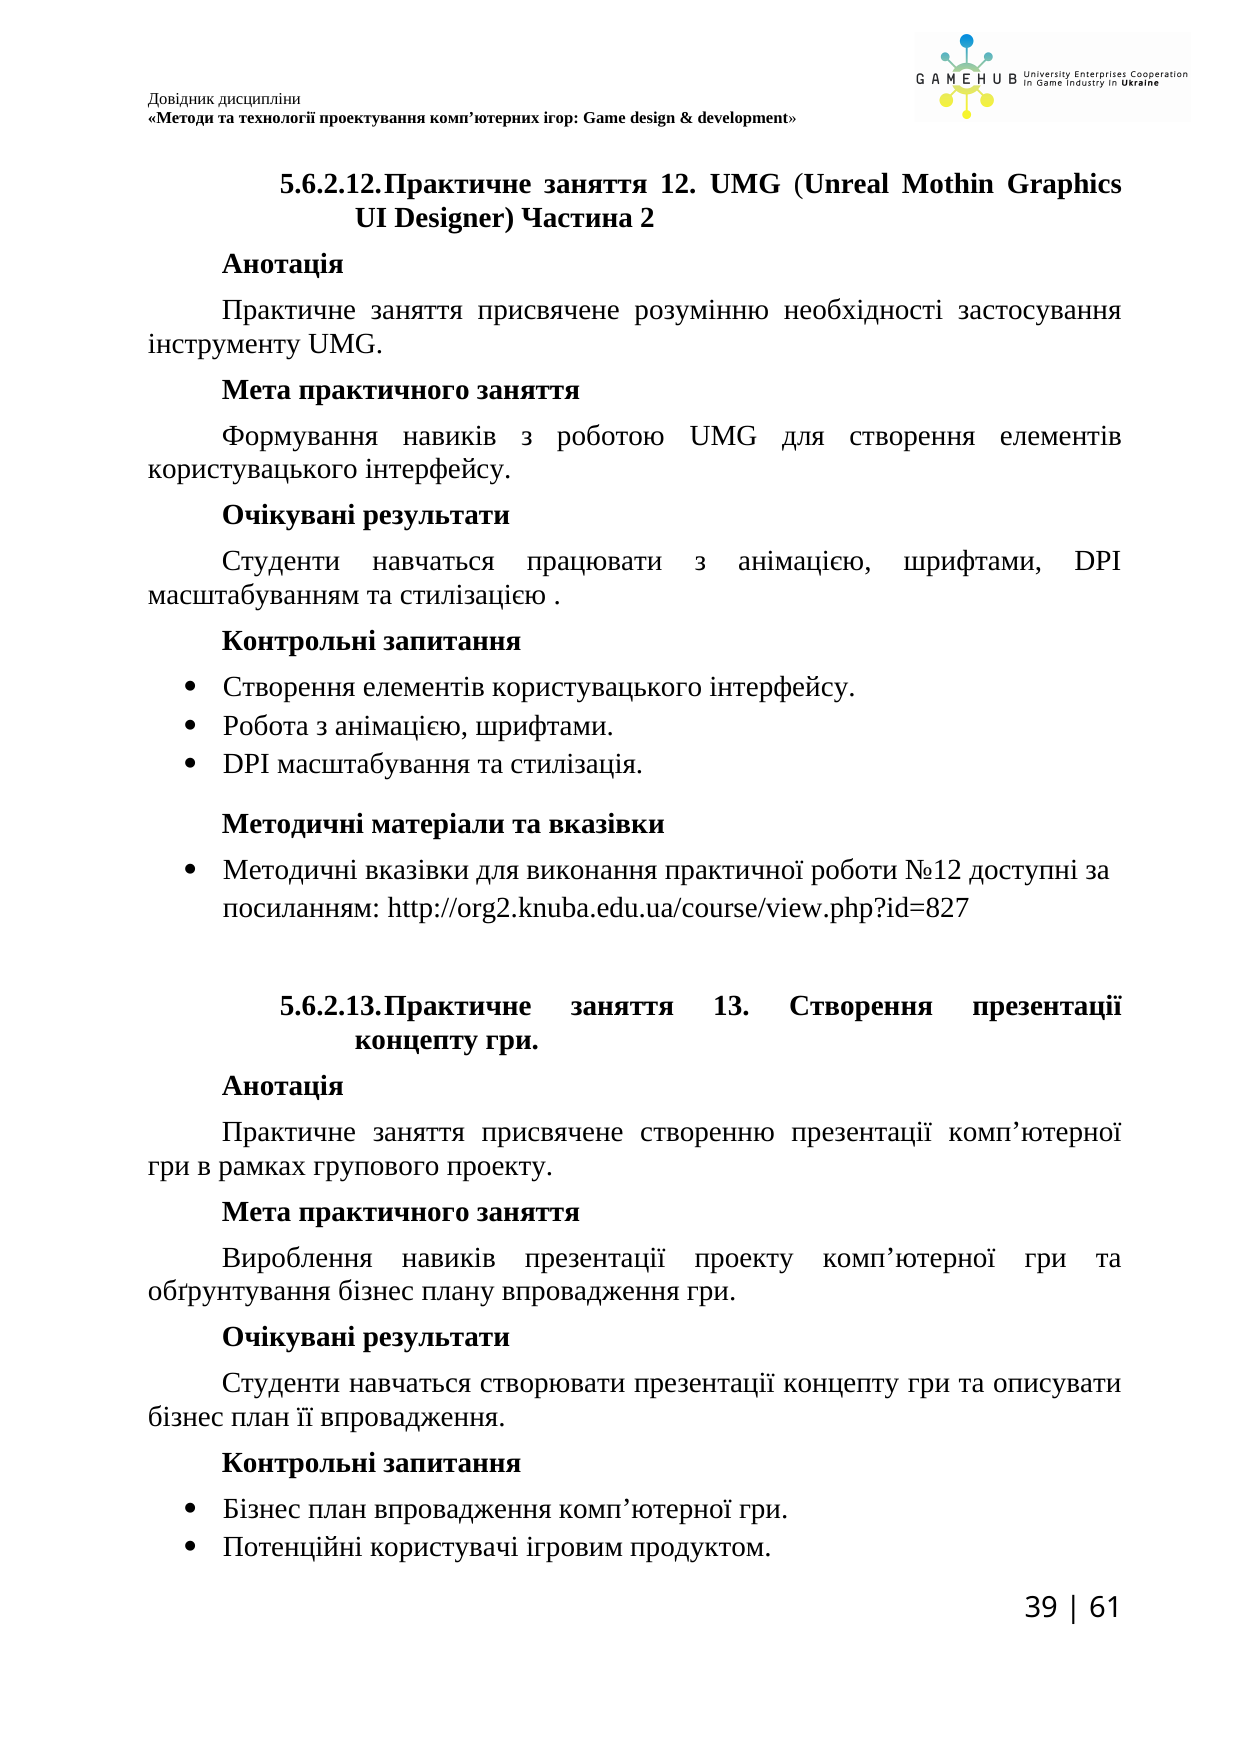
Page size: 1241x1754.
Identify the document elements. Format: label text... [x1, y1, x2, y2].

text Практичне заняття присвячене створенню презентації комп’ютерної гри в рамках групового проекту. [148, 1114, 1122, 1181]
list Практичне заняття 13. Створення презентації концепту гри. [279, 988, 1122, 1056]
picture [914, 32, 1192, 122]
list Вироблення навиків презентації проекту комп’ютерної гри та обґрунтування бізнес плану впровадження гри. [148, 1240, 1122, 1307]
list Робота з анімацією, шрифтами. [185, 708, 1122, 741]
text Мета практичного заняття [148, 372, 1122, 405]
list Створення елементів користувацького інтерфейсу. [185, 669, 1122, 703]
text Студенти навчаться працювати з анімацією, шрифтами, DPI масштабуванням та стилізацією . [148, 543, 1122, 611]
list Бізнес план впровадження комп’ютерної гри. [185, 1491, 1122, 1524]
text Методичні матеріали та вказівки [148, 806, 1122, 839]
text Очікувані результати [148, 1319, 1122, 1353]
text Контрольні запитання [148, 623, 1122, 657]
list Практичне заняття 12. UMG (Unreal Mothin Graphics UI Designer) Частина 2 [279, 167, 1122, 234]
list Методичні вказівки для виконання практичної роботи №12 доступні за посиланням: http://org2.knuba.edu.ua/course/view.php?id=827 [185, 852, 1122, 924]
text Анотація [148, 246, 1122, 280]
text Очікувані результати [148, 497, 1122, 531]
text Контрольні запитання [148, 1445, 1122, 1478]
text Мета практичного заняття [148, 1194, 1122, 1227]
text Студенти навчаться створювати презентації концепту гри та описувати бізнес план її впровадження. [148, 1365, 1122, 1432]
text Анотація [148, 1068, 1122, 1102]
text Практичне заняття присвячене розумінню необхідності застосування інструменту UMG. [148, 292, 1122, 359]
list Формування навиків з роботою UMG для створення елементів користувацького інтерфейсу. [148, 418, 1122, 485]
list Потенційні користувачі ігровим продуктом. [185, 1529, 1122, 1563]
list DPI масштабування та стилізація. [185, 746, 1122, 780]
